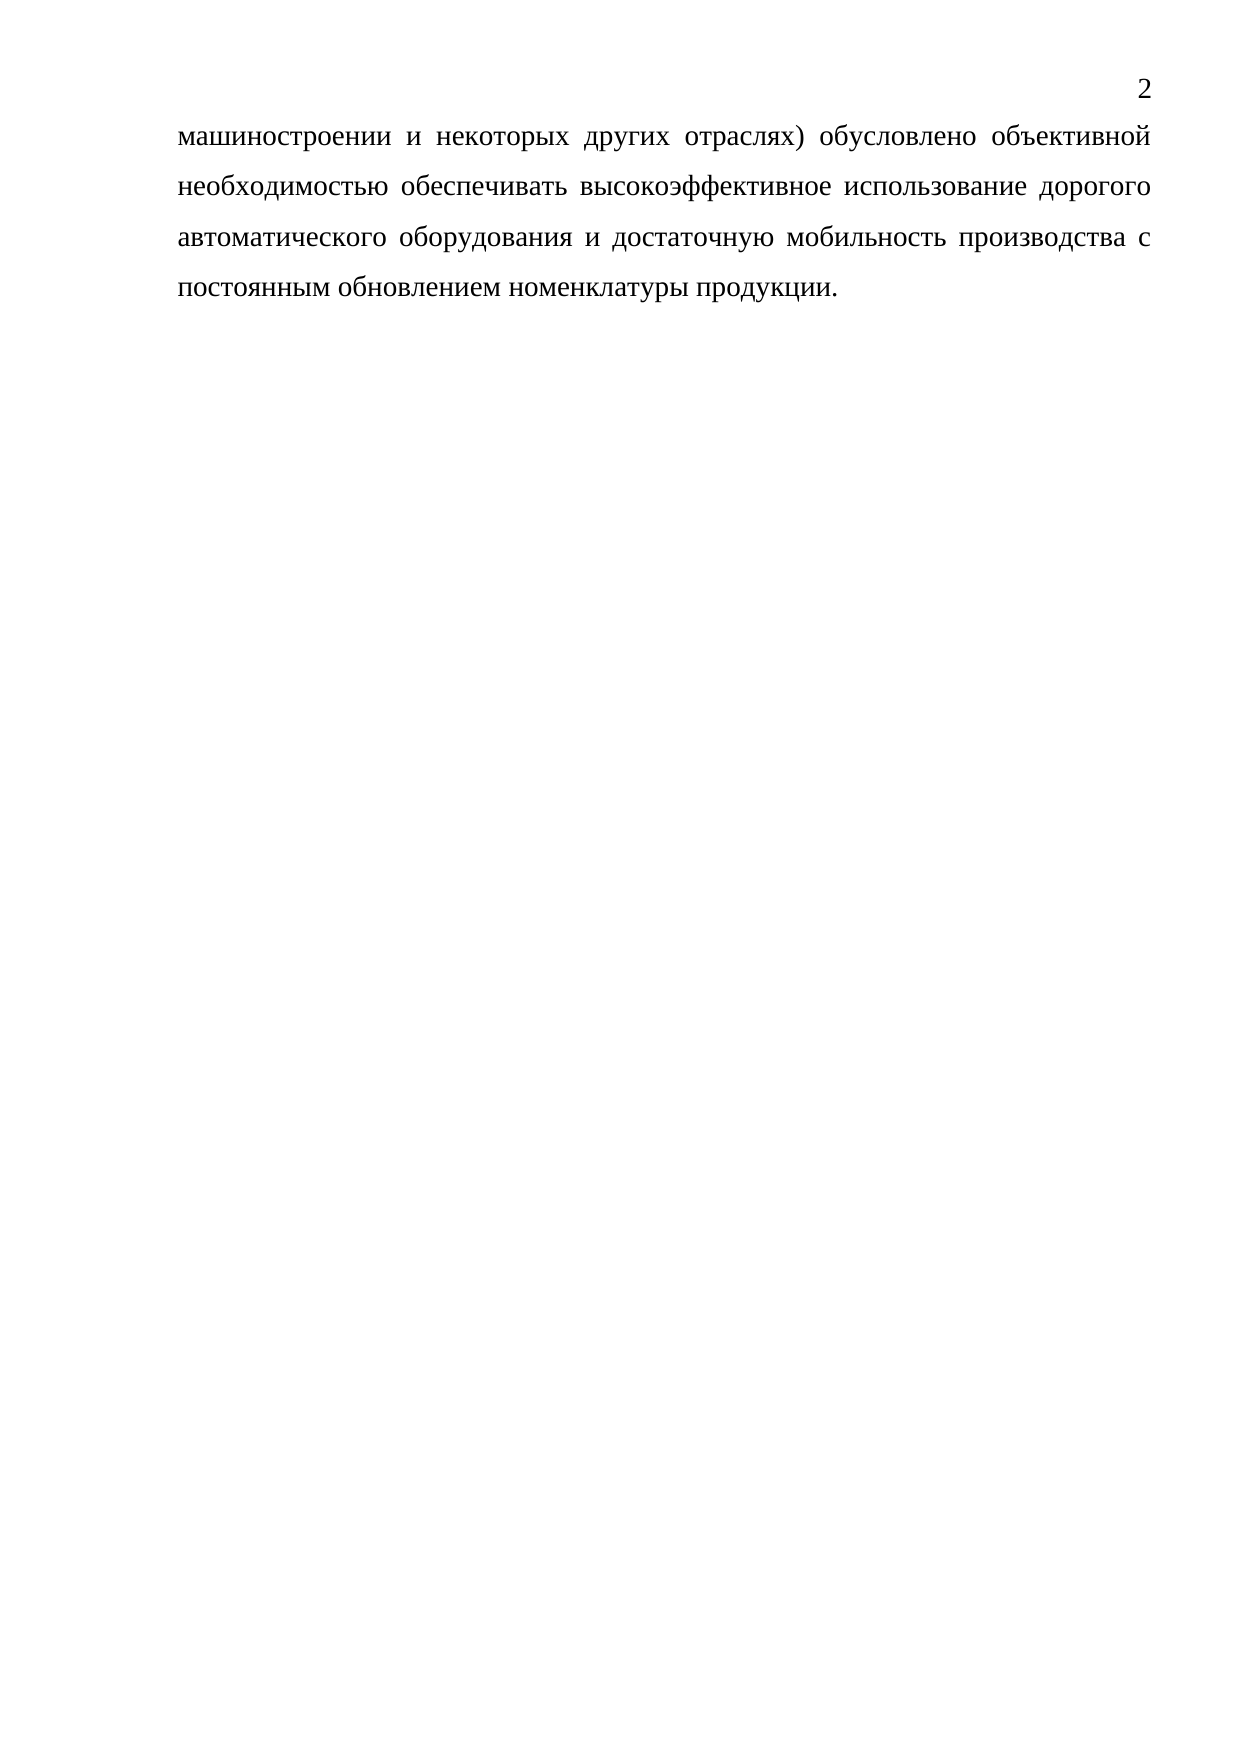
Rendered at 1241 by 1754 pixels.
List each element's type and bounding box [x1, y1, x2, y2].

text [177, 118, 1152, 303]
